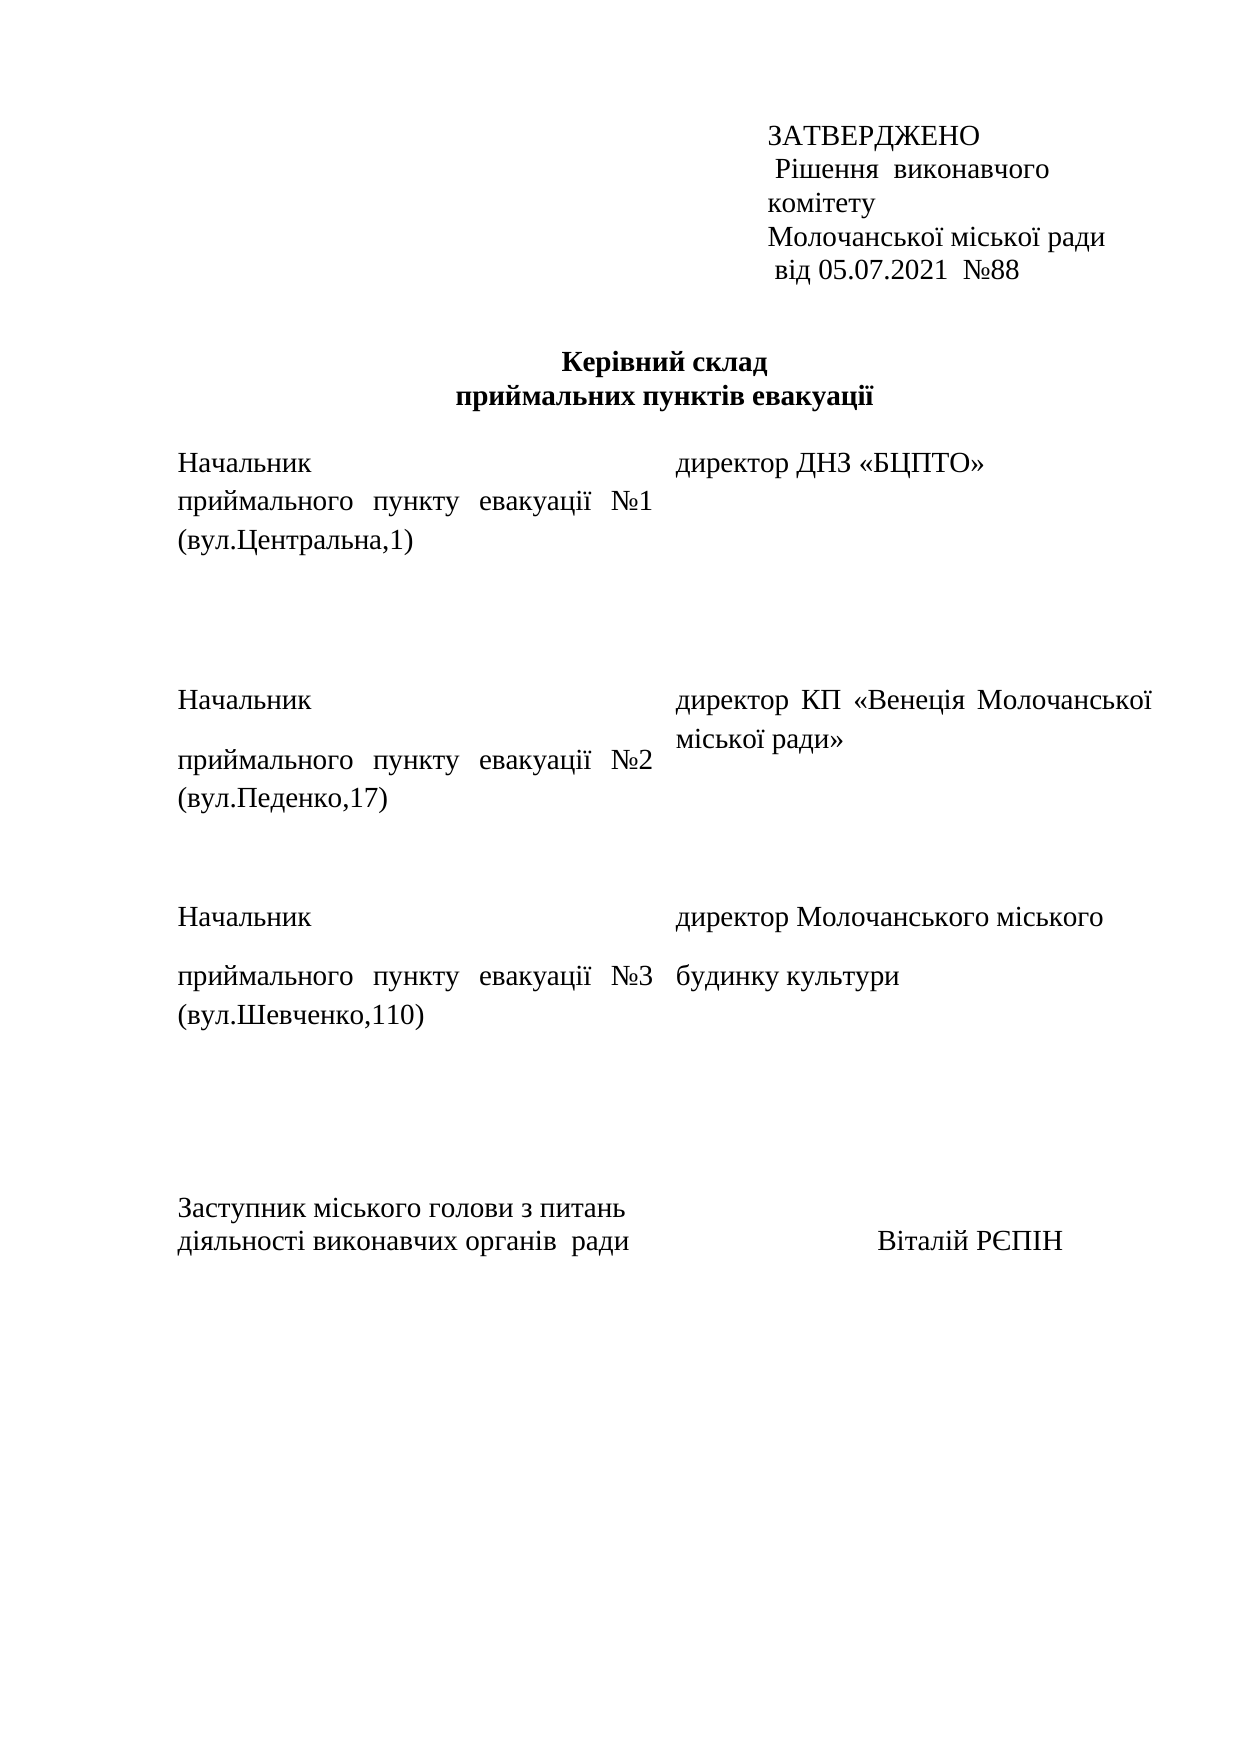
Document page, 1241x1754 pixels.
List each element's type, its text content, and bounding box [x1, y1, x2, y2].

table_cell директор Молочанського міського будинку культури [664, 899, 1163, 1089]
text від 05.07.2021 №88 [693, 252, 1152, 286]
text приймальних пунктів евакуації [177, 378, 1152, 411]
text ЗАТВЕРДЖЕНО [693, 118, 1152, 152]
text Рішення виконавчого комітету [767, 152, 1152, 219]
table_cell директор КП «Венеція Молочанської міської ради» [664, 683, 1163, 899]
text Молочанської міської ради [767, 219, 1152, 252]
table_header директор ДНЗ «БЦПТО» [664, 445, 1163, 682]
text Заступник міського голови з питань [177, 1190, 1152, 1223]
table_cell Начальник приймального пункту евакуації №3 (вул.Шевченко,110) [166, 899, 664, 1089]
table_header Начальник приймального пункту евакуації №1 (вул.Центральна,1) [166, 445, 664, 682]
table_cell Начальник приймального пункту евакуації №2 (вул.Педенко,17) [166, 683, 664, 899]
text діяльності виконавчих органів ради Віталій РЄПІН [177, 1223, 1152, 1257]
text Керівний склад [177, 344, 1152, 378]
